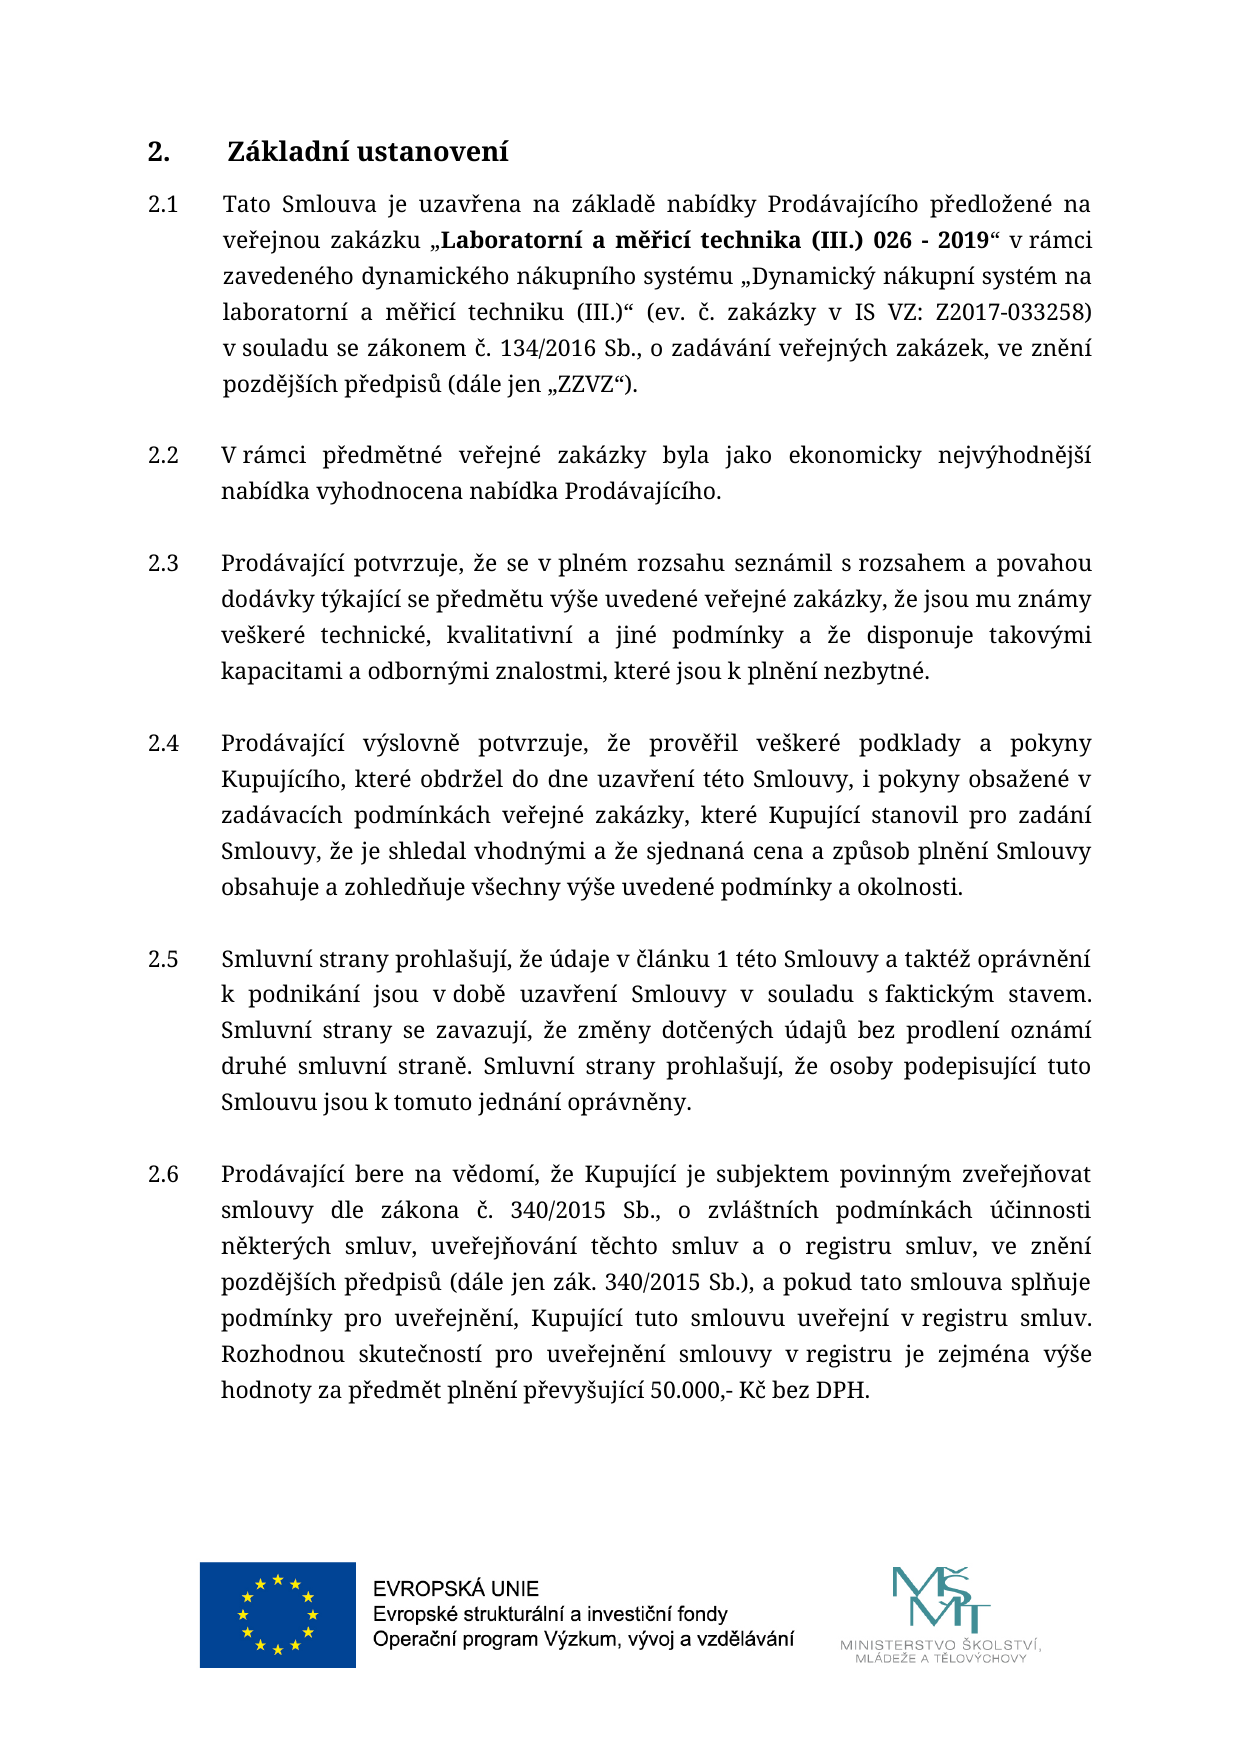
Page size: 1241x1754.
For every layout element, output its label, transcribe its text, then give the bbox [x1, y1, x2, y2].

text 2.2 V rámci předmětné veřejné zakázky byla jako ekonomicky nejvýhodnější nabídka vyhodnocena nabídka Prodávajícího. [148, 439, 1093, 507]
text 2.6 Prodávající bere na vědomí, že Kupující je subjektem povinným zveřejňovat smlouvy dle zákona č. 340/2015 Sb., o zvláštních podmínkách účinnosti některých smluv, uveřejňování těchto smluv a o registru smluv, ve znění pozdějších předpisů (dále jen zák. 340/2015 Sb.), a pokud tato smlouva splňuje podmínky pro uveřejnění, Kupující tuto smlouvu uveřejní v registru smluv. Rozhodnou skutečností pro uveřejnění smlouvy v registru je zejména výše hodnoty za předmět plnění převyšující 50.000,- Kč bez DPH. [148, 1158, 1093, 1405]
picture [147, 1509, 1093, 1720]
text 2.3 Prodávající potvrzuje, že se v plném rozsahu seznámil s rozsahem a povahou dodávky týkající se předmětu výše uvedené veřejné zakázky, že jsou mu známy veškeré technické, kvalitativní a jiné podmínky a že disponuje takovými kapacitami a odbornými znalostmi, které jsou k plnění nezbytné. [148, 547, 1093, 686]
text 2.4 Prodávající výslovně potvrzuje, že prověřil veškeré podklady a pokyny Kupujícího, které obdržel do dne uzavření této Smlouvy, i pokyny obsažené v zadávacích podmínkách veřejné zakázky, které Kupující stanovil pro zadání Smlouvy, že je shledal vhodnými a že sjednaná cena a způsob plnění Smlouvy obsahuje a zohledňuje všechny výše uvedené podmínky a okolnosti. [148, 727, 1093, 902]
text 2.5 Smluvní strany prohlašují, že údaje v článku 1 této Smlouvy a taktéž oprávnění k podnikání jsou v době uzavření Smlouvy v souladu s faktickým stavem. Smluvní strany se zavazují, že změny dotčených údajů bez prodlení oznámí druhé smluvní straně. Smluvní strany prohlašují, že osoby podepisující tuto Smlouvu jsou k tomuto jednání oprávněny. [148, 942, 1093, 1117]
text 2. Základní ustanovení [148, 133, 1093, 170]
text 2.1 Tato Smlouva je uzavřena na základě nabídky Prodávajícího předložené na veřejnou zakázku „Laboratorní a měřicí technika (III.) 026 - 2019“ v rámci zavedeného dynamického nákupního systému „Dynamický nákupní systém na laboratorní a měřicí techniku (III.)“ (ev. č. zakázky v IS VZ: Z2017-033258) v souladu se zákonem č. 134/2016 Sb., o zadávání veřejných zakázek, ve znění pozdějších předpisů (dále jen „ZZVZ“). [148, 188, 1093, 399]
